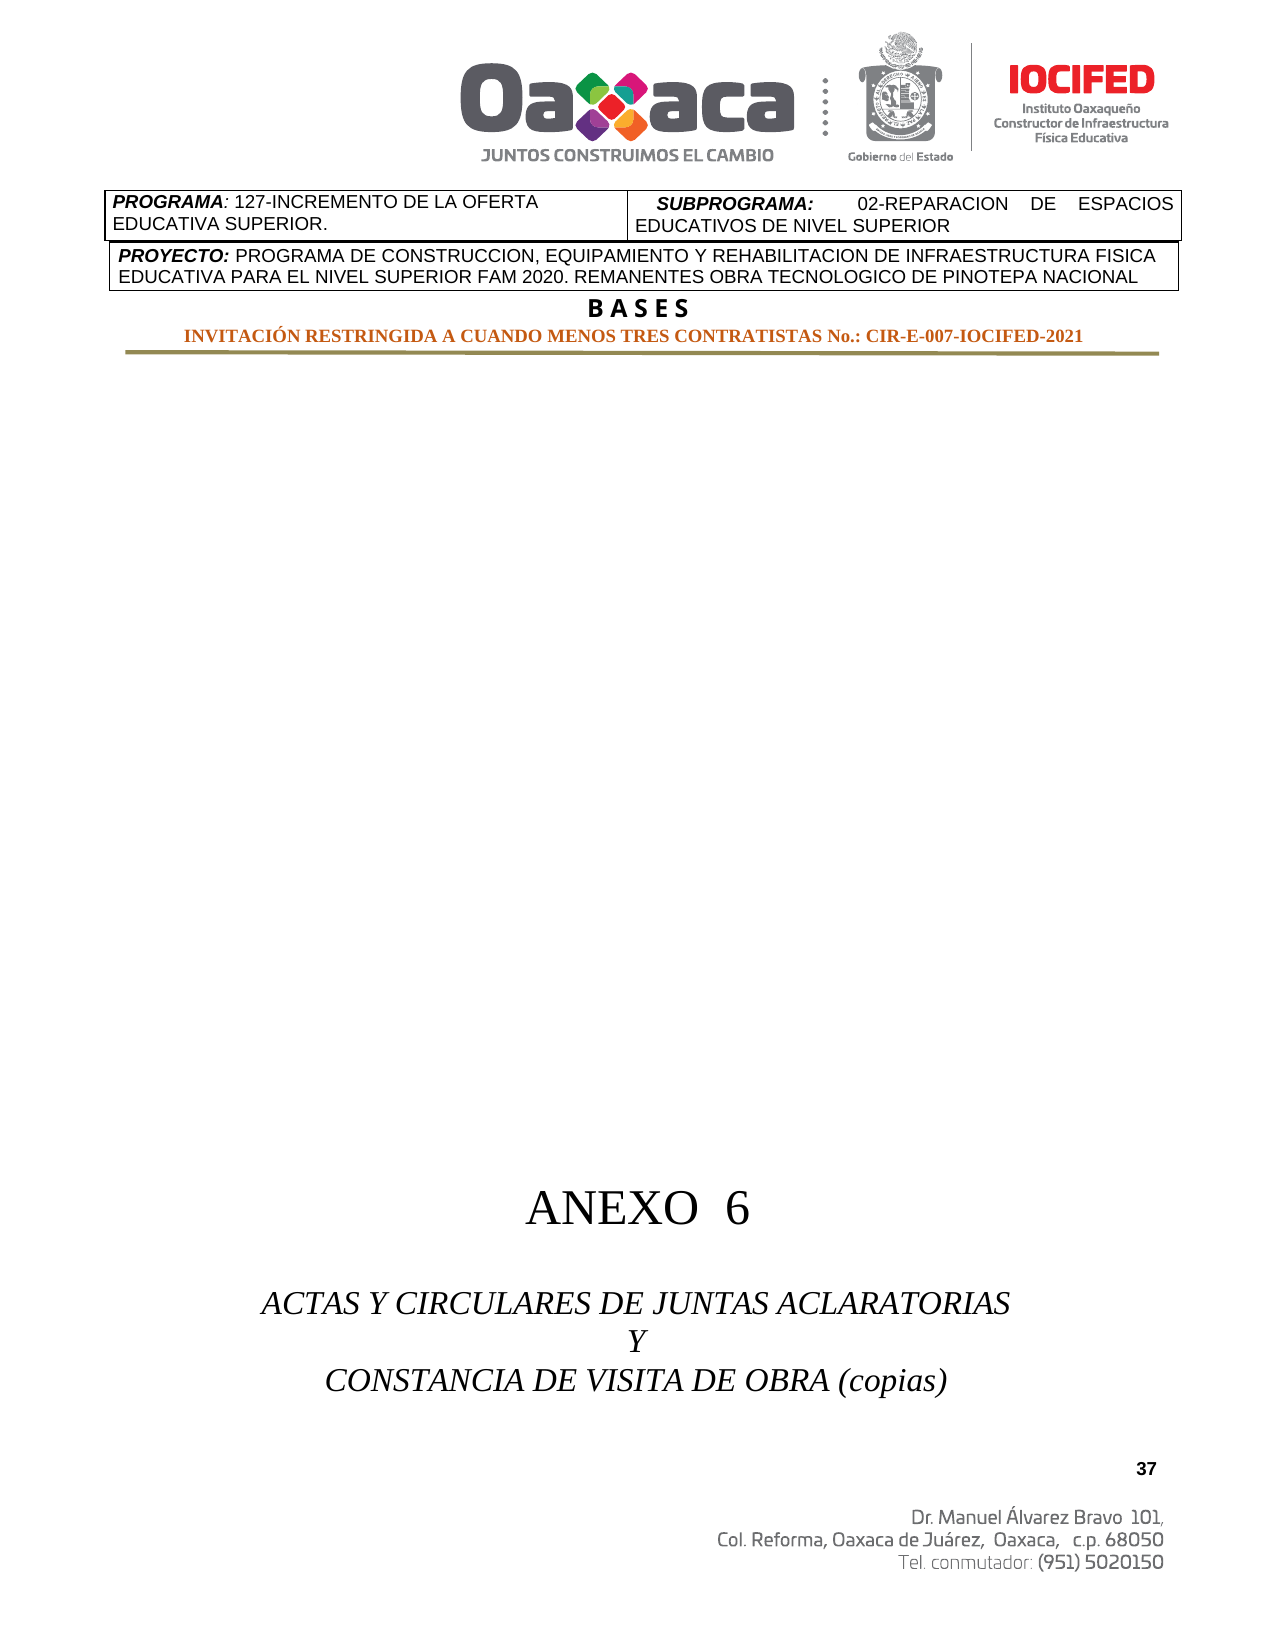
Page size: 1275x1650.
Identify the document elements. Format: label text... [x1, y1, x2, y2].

text ANEXO 6 [118, 1178, 1157, 1235]
text ACTAS Y CIRCULARES DE JUNTAS ACLARATORIAS [118, 1283, 1157, 1322]
text CONSTANCIA DE VISITA DE OBRA (copias) [118, 1360, 1157, 1398]
text Y [118, 1322, 1157, 1360]
